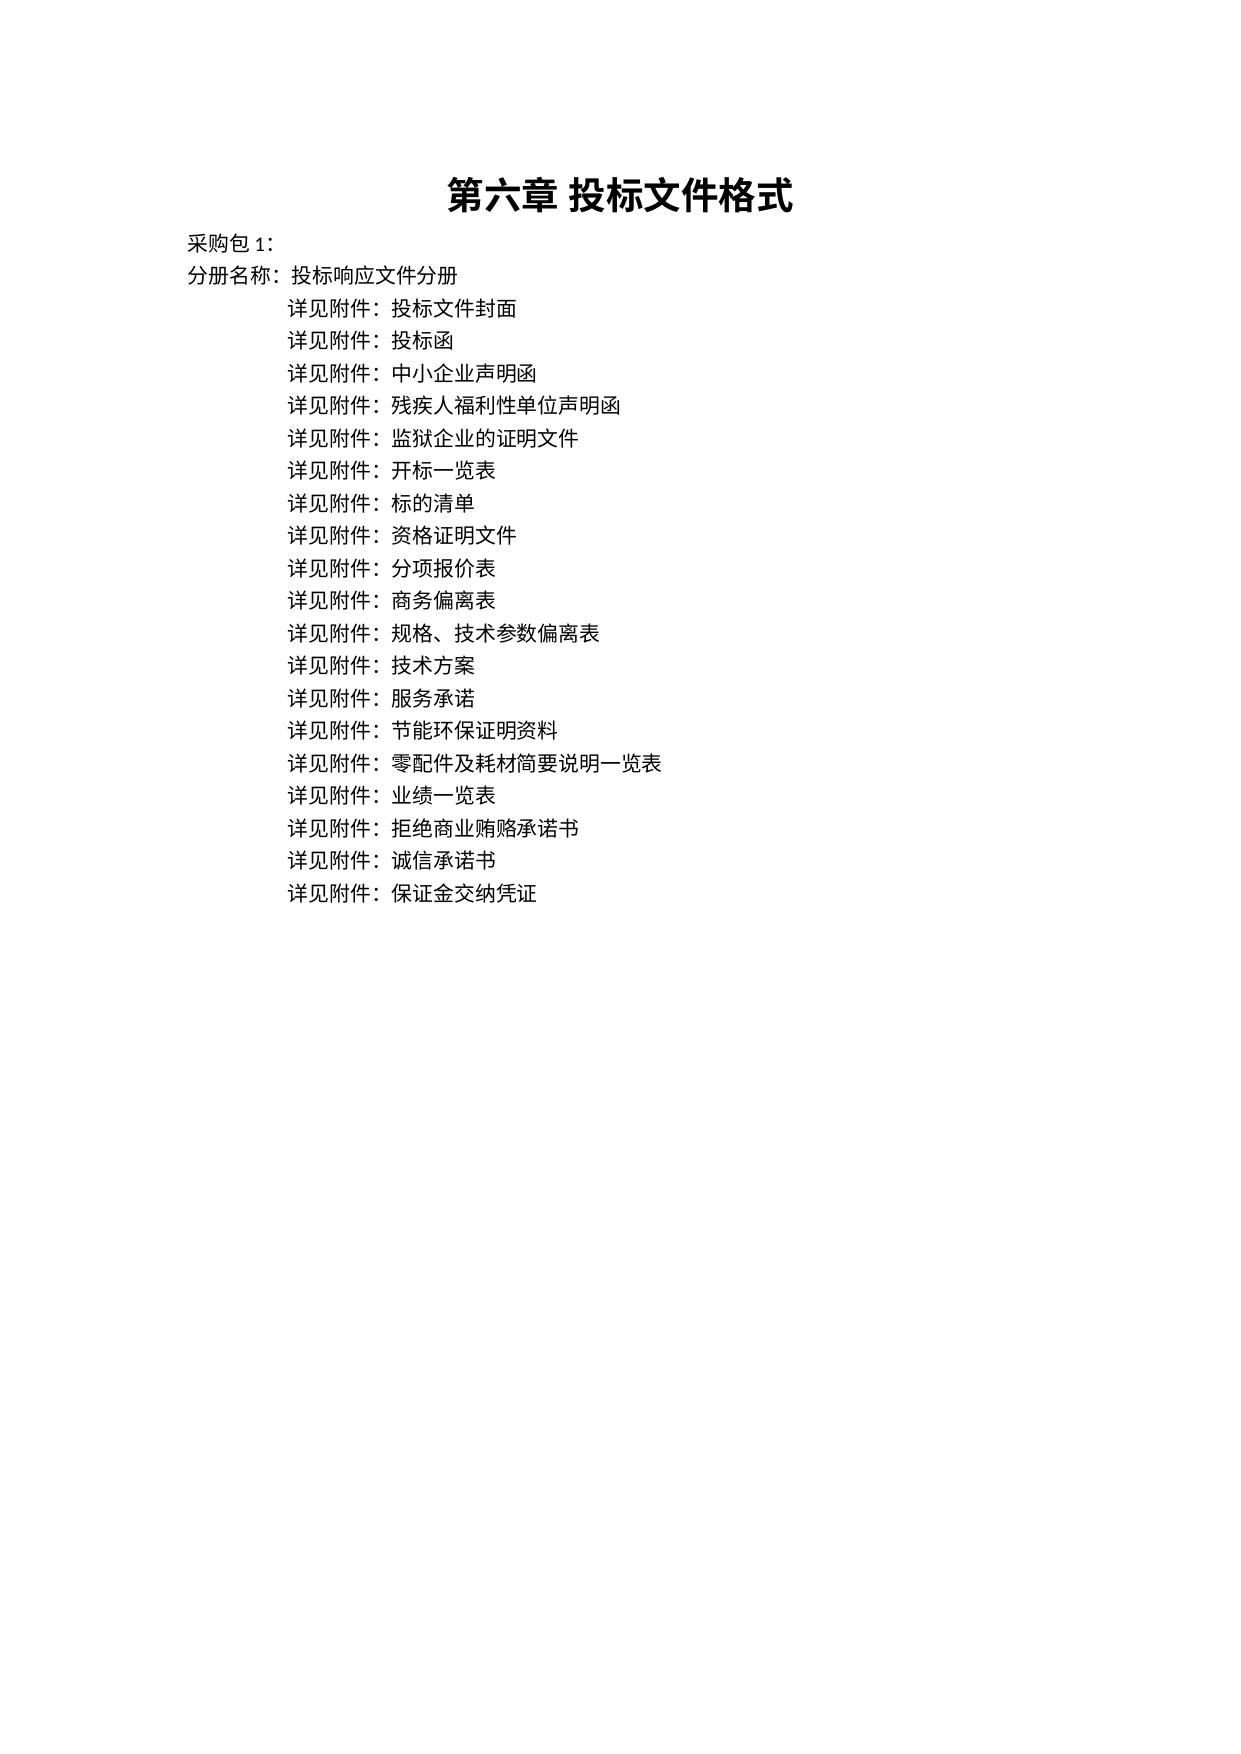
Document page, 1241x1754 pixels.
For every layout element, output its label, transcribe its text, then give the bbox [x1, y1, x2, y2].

text 详见附件：节能环保证明资料 [187, 714, 1053, 747]
text 详见附件：分项报价表 [187, 552, 1053, 584]
text 详见附件：监狱企业的证明文件 [187, 422, 1053, 454]
text 详见附件：标的清单 [187, 487, 1053, 519]
text 详见附件：保证金交纳凭证 [187, 877, 1053, 909]
text 详见附件：中小企业声明函 [187, 357, 1053, 389]
text 第六章 投标文件格式 [187, 162, 1053, 227]
text 详见附件：投标文件封面 [187, 292, 1053, 324]
text 详见附件：开标一览表 [187, 454, 1053, 487]
text 详见附件：投标函 [187, 324, 1053, 357]
text 详见附件：技术方案 [187, 649, 1053, 682]
text 详见附件：零配件及耗材简要说明一览表 [187, 747, 1053, 779]
text 详见附件：服务承诺 [187, 682, 1053, 714]
text 详见附件：商务偏离表 [187, 584, 1053, 617]
text 详见附件：诚信承诺书 [187, 844, 1053, 877]
text 详见附件：残疾人福利性单位声明函 [187, 389, 1053, 422]
text 详见附件：业绩一览表 [187, 779, 1053, 812]
text 详见附件：规格、技术参数偏离表 [187, 617, 1053, 649]
text 采购包1： [187, 227, 1053, 259]
text 分册名称：投标响应文件分册 [187, 259, 1053, 292]
text 详见附件：资格证明文件 [187, 519, 1053, 552]
text 详见附件：拒绝商业贿赂承诺书 [187, 812, 1053, 844]
